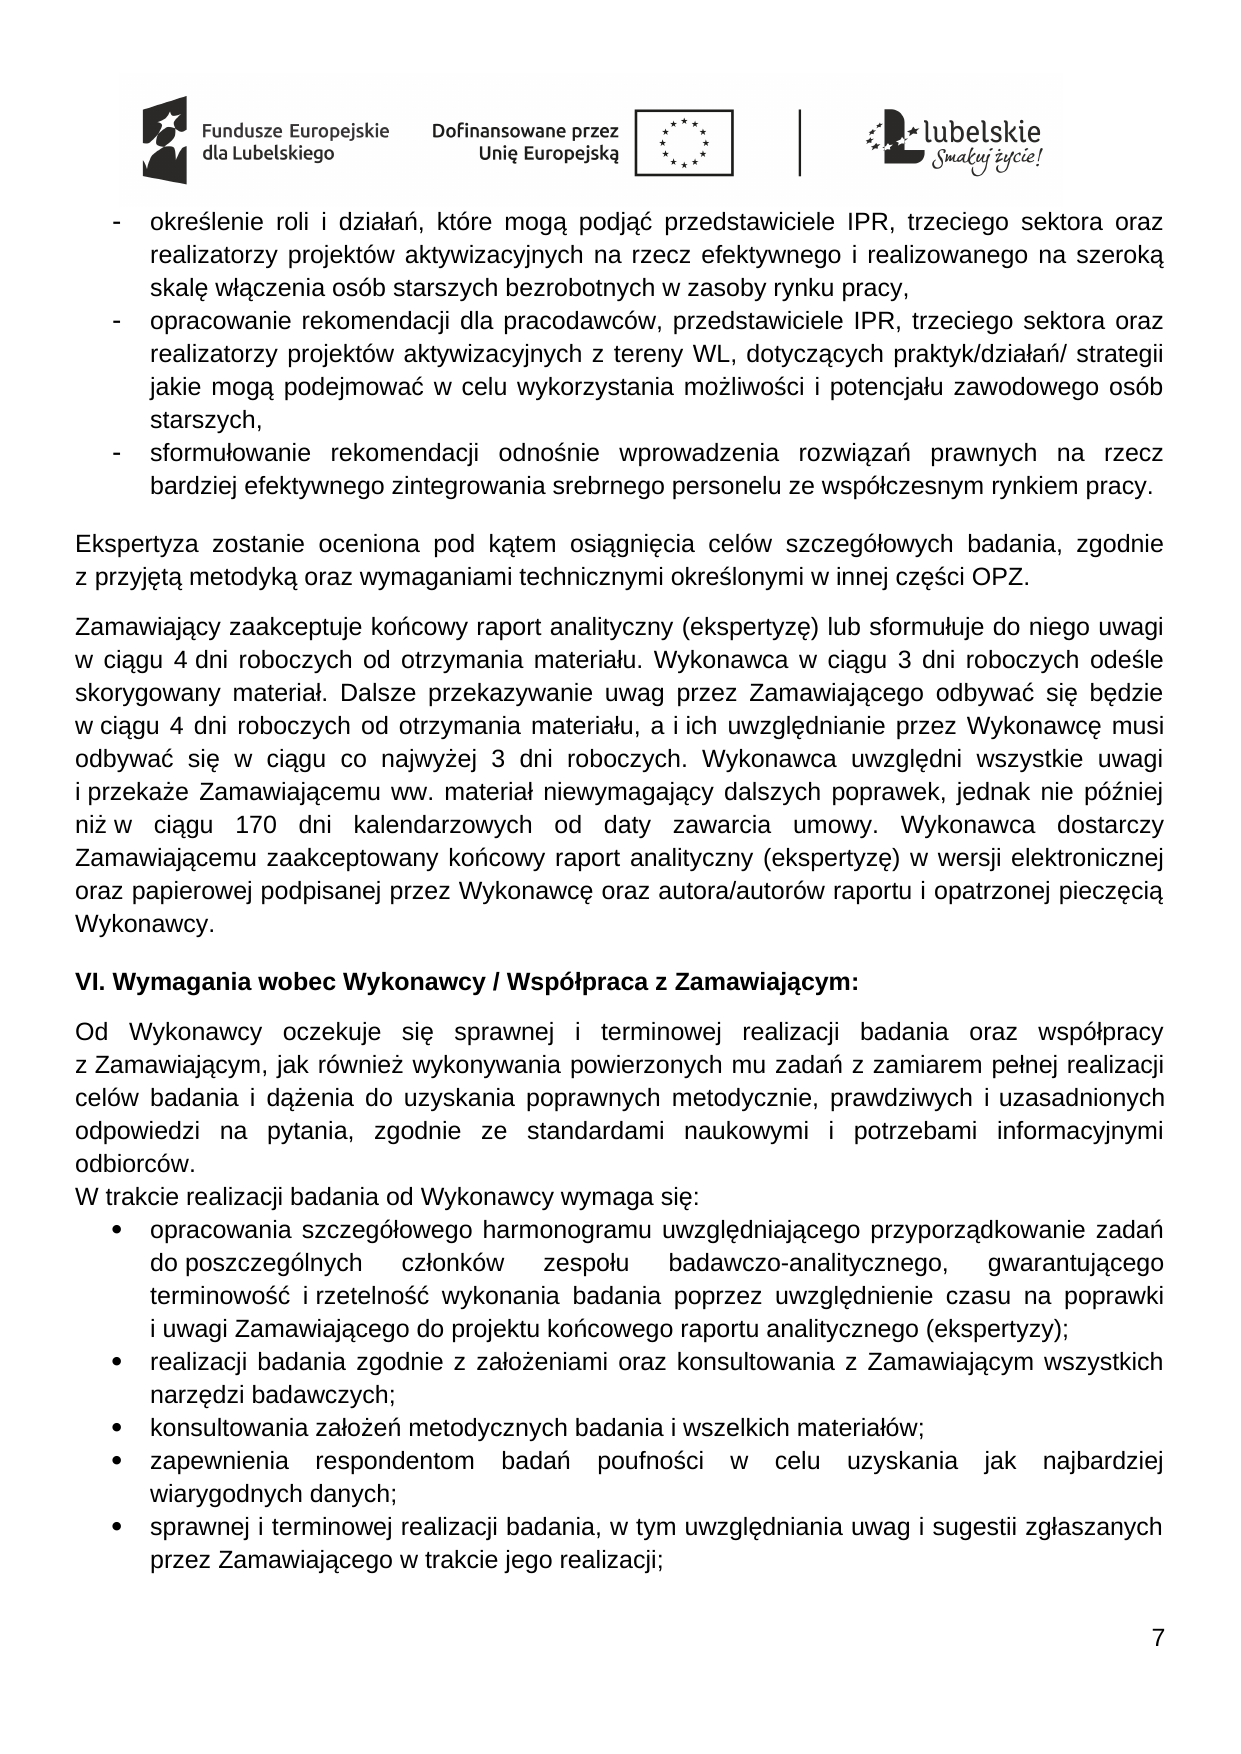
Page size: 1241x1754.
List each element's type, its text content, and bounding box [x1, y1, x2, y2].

list Zamawiający zaakceptuje końcowy raport analityczny (ekspertyzę) lub sformułuje do niego uwagi w ciągu 4 dni roboczych od otrzymania materiału. Wykonawca w ciągu 3 dni roboczych odeśle skorygowany materiał. Dalsze przekazywanie uwag przez Zamawiającego odbywać się będzie w ciągu 4 dni roboczych od otrzymania materiału, a i ich uwzględnianie przez Wykonawcę musi odbywać się w ciągu co najwyżej 3 dni roboczych. Wykonawca uwzględni wszystkie uwagi i przekaże Zamawiającemu ww. materiał niewymagający dalszych poprawek, jednak nie później niż w ciągu 170 dni kalendarzowych od daty zawarcia umowy. Wykonawca dostarczy Zamawiającemu zaakceptowany końcowy raport analityczny (ekspertyzę) w wersji elektronicznej oraz papierowej podpisanej przez Wykonawcę oraz autora/autorów raportu i opatrzonej pieczęcią Wykonawcy. [75, 612, 1165, 938]
list sprawnej i terminowej realizacji badania, w tym uwzględniania uwag i sugestii zgłaszanych przez Zamawiającego w trakcie jego realizacji; [112, 1512, 1165, 1574]
list opracowanie rekomendacji dla pracodawców, przedstawiciele IPR, trzeciego sektora oraz realizatorzy projektów aktywizacyjnych z tereny WL, dotyczących praktyk/działań/ strategii jakie mogą podejmować w celu wykorzystania możliwości i potencjału zawodowego osób starszych, [112, 306, 1165, 434]
text VI. Wymagania wobec Wykonawcy / Współpraca z Zamawiającym: [75, 967, 1165, 996]
text Ekspertyza zostanie oceniona pod kątem osiągnięcia celów szczegółowych badania, zgodnie z przyjętą metodyką oraz wymaganiami technicznymi określonymi w innej części OPZ. [75, 529, 1165, 591]
list sformułowanie rekomendacji odnośnie wprowadzenia rozwiązań prawnych na rzecz bardziej efektywnego zintegrowania srebrnego personelu ze współczesnym rynkiem pracy. [112, 438, 1165, 500]
list realizacji badania zgodnie z założeniami oraz konsultowania z Zamawiającym wszystkich narzędzi badawczych; [112, 1347, 1165, 1409]
list określenie roli i działań, które mogą podjąć przedstawiciele IPR, trzeciego sektora oraz realizatorzy projektów aktywizacyjnych na rzecz efektywnego i realizowanego na szeroką skalę włączenia osób starszych bezrobotnych w zasoby rynku pracy, [112, 207, 1165, 301]
list konsultowania założeń metodycznych badania i wszelkich materiałów; [112, 1413, 1165, 1442]
text Od Wykonawcy oczekuje się sprawnej i terminowej realizacji badania oraz współpracy z Zamawiającym, jak również wykonywania powierzonych mu zadań z zamiarem pełnej realizacji celów badania i dążenia do uzyskania poprawnych metodycznie, prawdziwych i uzasadnionych odpowiedzi na pytania, zgodnie ze standardami naukowymi i potrzebami informacyjnymi odbiorców. [75, 1017, 1165, 1177]
list zapewnienia respondentom badań poufności w celu uzyskania jak najbardziej wiarygodnych danych; [112, 1446, 1165, 1508]
text W trakcie realizacji badania od Wykonawcy wymaga się: [75, 1182, 1165, 1211]
picture [119, 73, 1064, 207]
list opracowania szczegółowego harmonogramu uwzględniającego przyporządkowanie zadań do poszczególnych członków zespołu badawczo-analitycznego, gwarantującego terminowość i rzetelność wykonania badania poprzez uwzględnienie czasu na poprawki i uwagi Zamawiającego do projektu końcowego raportu analitycznego (ekspertyzy); [112, 1215, 1165, 1343]
